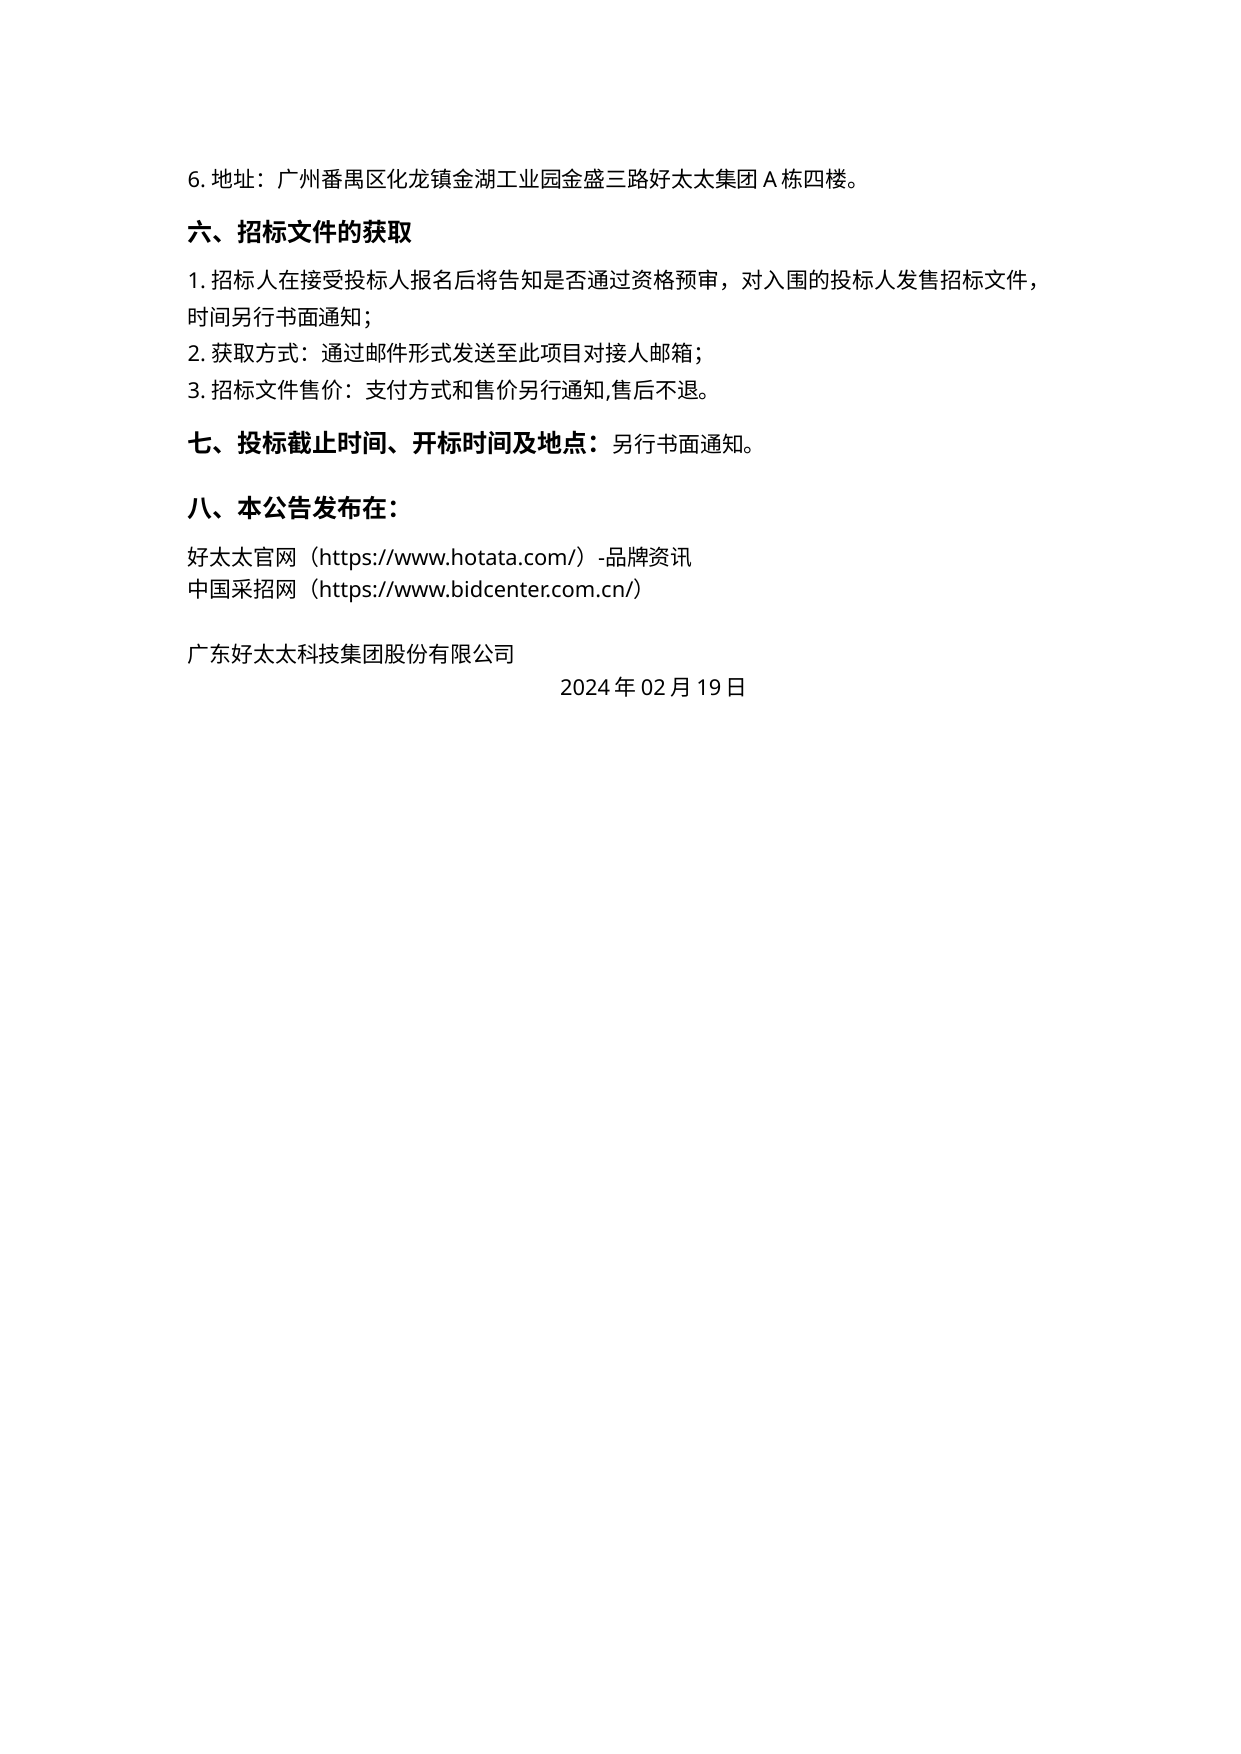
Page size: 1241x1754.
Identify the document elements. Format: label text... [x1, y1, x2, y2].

text 中国采招网（https://www.bidcenter.com.cn/） [187, 572, 1053, 604]
text 2024年02月19日 [187, 669, 1053, 702]
text 七、投标截止时间、开标时间及地点：另行书面通知。 [187, 409, 1053, 474]
text 2. 获取方式：通过邮件形式发送至此项目对接人邮箱； [187, 336, 1053, 368]
text 广东好太太科技集团股份有限公司 [187, 604, 1053, 669]
text 好太太官网（https://www.hotata.com/）-品牌资讯 [187, 539, 1053, 572]
text 八、本公告发布在： [187, 474, 1053, 539]
text 1. 招标人在接受投标人报名后将告知是否通过资格预审，对入围的投标人发售招标文件，时间另行书面通知； [187, 263, 1053, 332]
text 六、招标文件的获取 [187, 198, 1053, 263]
text 6. 地址：广州番禺区化龙镇金湖工业园金盛三路好太太集团A栋四楼。 [187, 162, 1053, 194]
text 3. 招标文件售价：支付方式和售价另行通知,售后不退。 [187, 373, 1053, 404]
